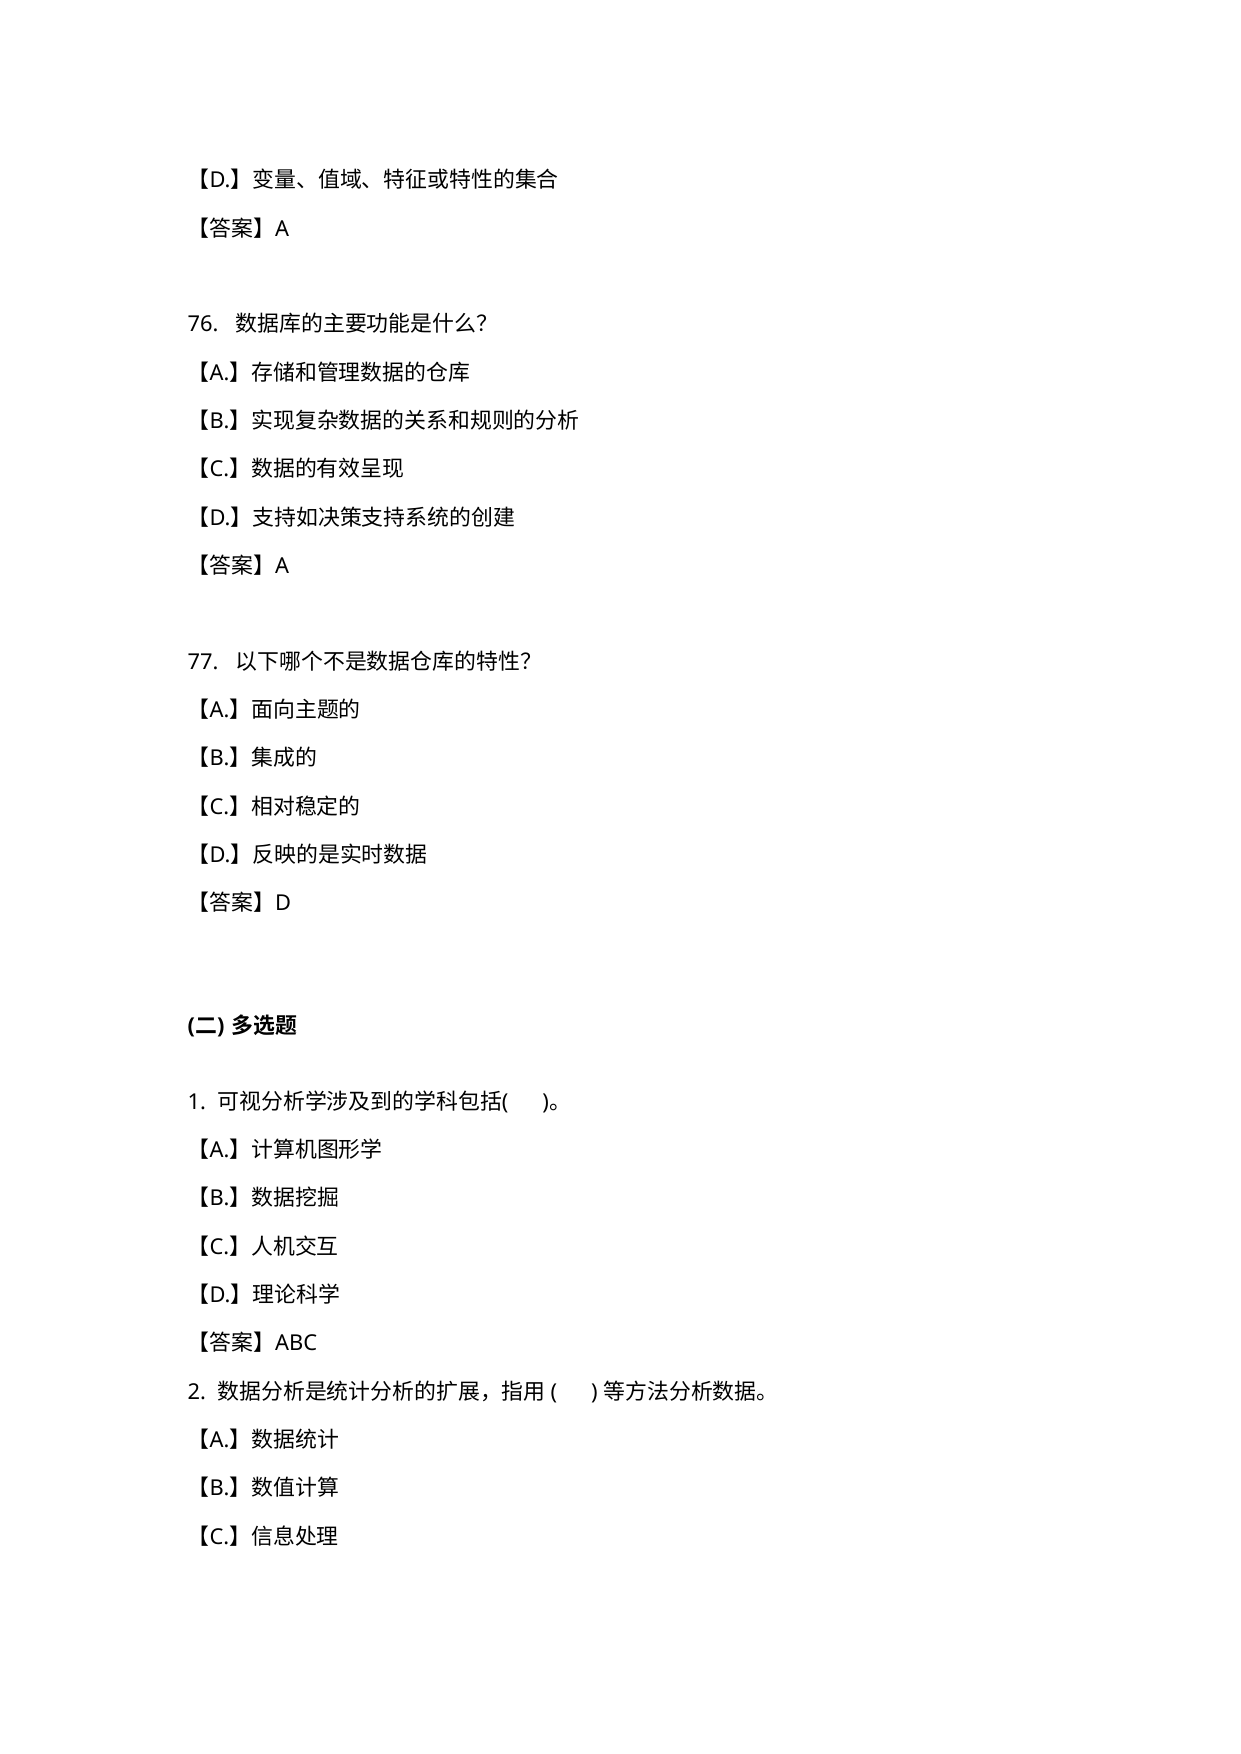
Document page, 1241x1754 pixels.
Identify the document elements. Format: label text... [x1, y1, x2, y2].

text 【A.】面向主题的 [187, 692, 1053, 724]
text 【C.】信息处理 [187, 1518, 1053, 1551]
text 【D.】支持如决策支持系统的创建 [187, 499, 1053, 532]
text 【答案】A [187, 548, 1053, 580]
text 【B.】数值计算 [187, 1470, 1053, 1502]
text 【A.】计算机图形学 [187, 1132, 1053, 1164]
text 【C.】相对稳定的 [187, 788, 1053, 821]
text 【C.】人机交互 [187, 1228, 1053, 1261]
text 【D.】理论科学 [187, 1277, 1053, 1309]
list 数据库的主要功能是什么？ [187, 306, 1053, 338]
text 【答案】A [187, 210, 1053, 243]
list 以下哪个不是数据仓库的特性？ [187, 643, 1053, 676]
text 【A.】数据统计 [187, 1422, 1053, 1454]
text 【A.】存储和管理数据的仓库 [187, 354, 1053, 387]
text 【B.】数据挖掘 [187, 1180, 1053, 1212]
text 【C.】数据的有效呈现 [187, 451, 1053, 483]
text 【答案】ABC [187, 1325, 1053, 1357]
text 【D.】变量、值域、特征或特性的集合 [187, 162, 1053, 194]
subtitle 多选题 [187, 1008, 1053, 1040]
text 2. 数据分析是统计分析的扩展，指用 ( ) 等方法分析数据。 [187, 1373, 1053, 1406]
text 【D.】反映的是实时数据 [187, 837, 1053, 869]
text 【答案】D [187, 885, 1053, 918]
text 【B.】集成的 [187, 740, 1053, 773]
text 【B.】实现复杂数据的关系和规则的分析 [187, 403, 1053, 435]
text 1. 可视分析学涉及到的学科包括( )。 [187, 1083, 1053, 1116]
